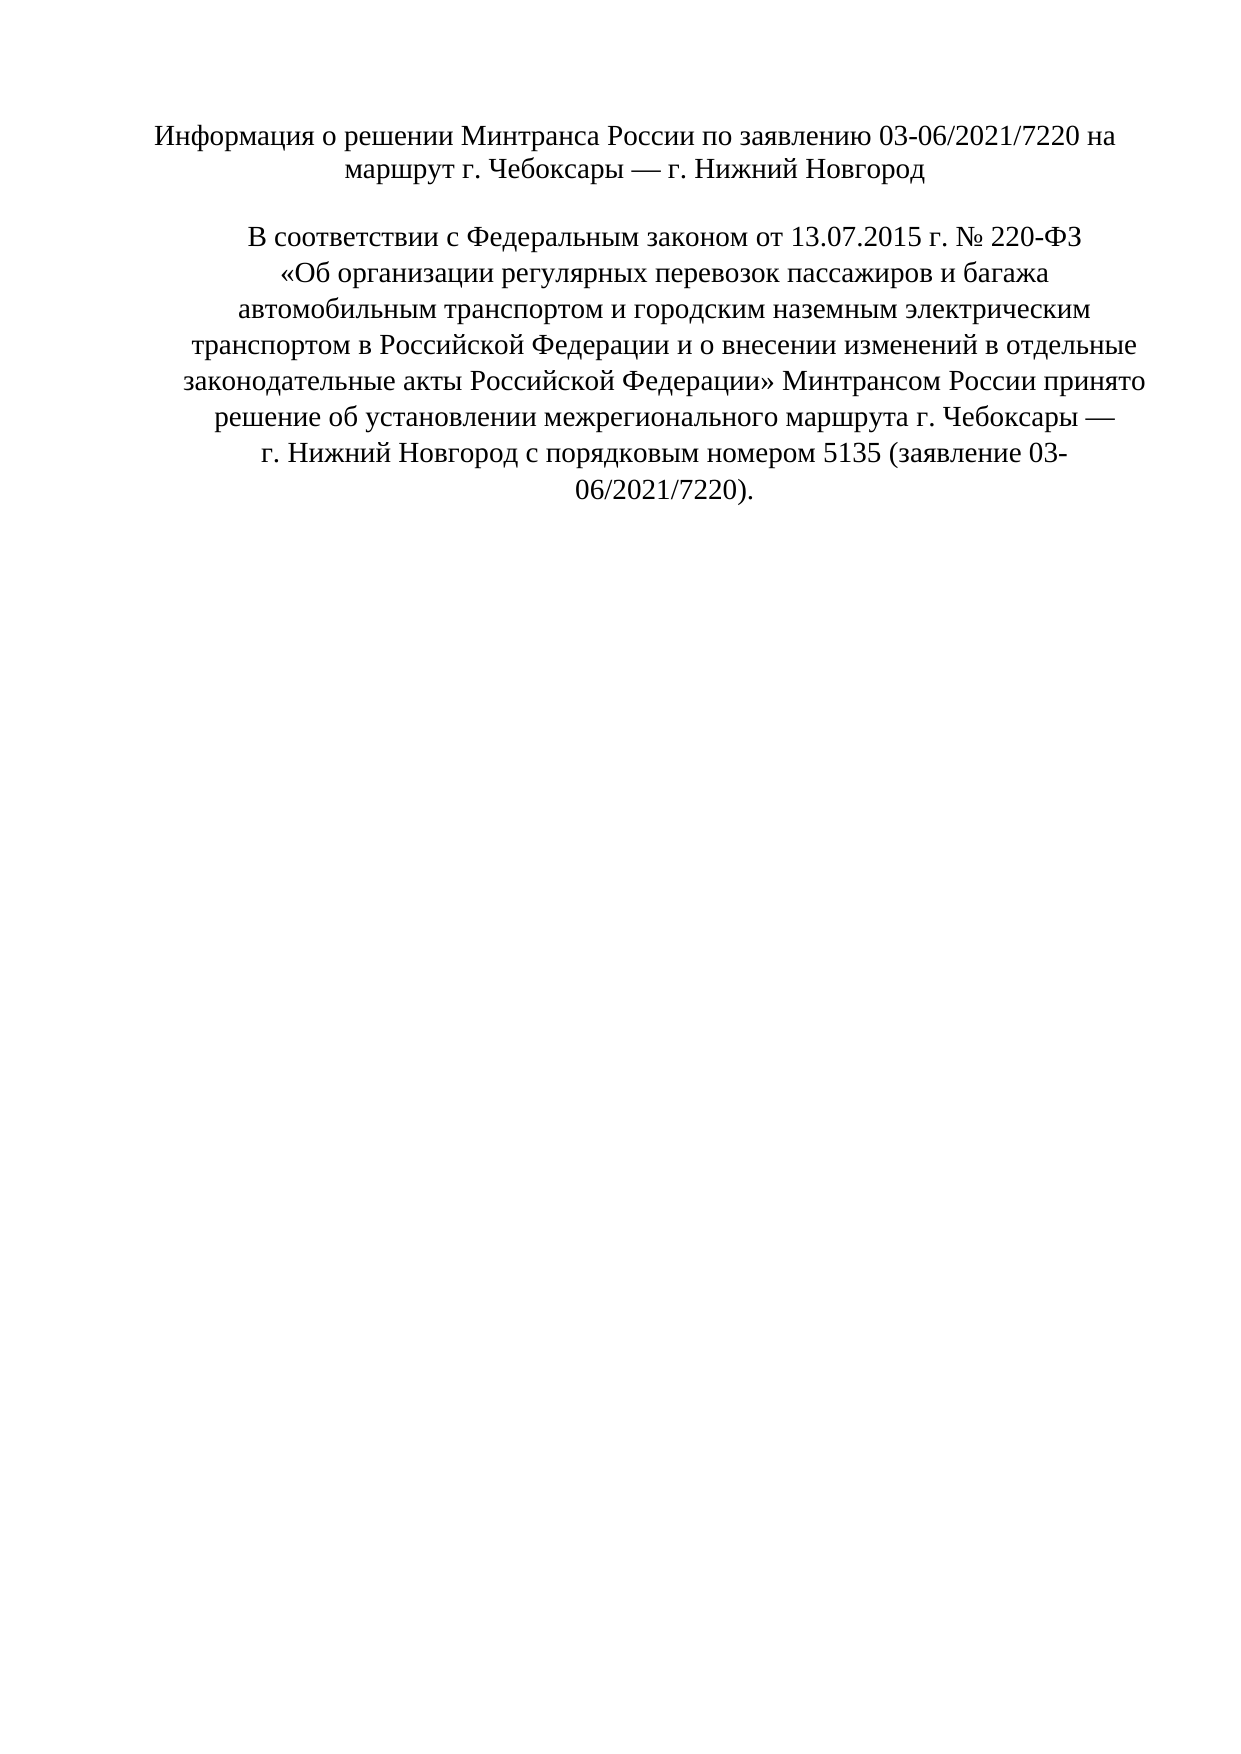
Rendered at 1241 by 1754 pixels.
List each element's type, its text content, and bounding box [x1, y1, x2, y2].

text В соответствии с Федеральным законом от 13.07.2015 г. № 220-ФЗ «Об организации регулярных перевозок пассажиров и багажа автомобильным транспортом и городским наземным электрическим транспортом в Российской Федерации и о внесении изменений в отдельные законодательные акты Российской Федерации» Минтрансом России принято решение об установлении межрегионального маршрута г. Чебоксары — г. Нижний Новгород с порядковым номером 5135 (заявление 03-06/2021/7220). [177, 219, 1152, 505]
text Информация о решении Минтранса России по заявлению 03-06/2021/7220 на маршрут г. Чебоксары — г. Нижний Новгород [118, 118, 1152, 185]
